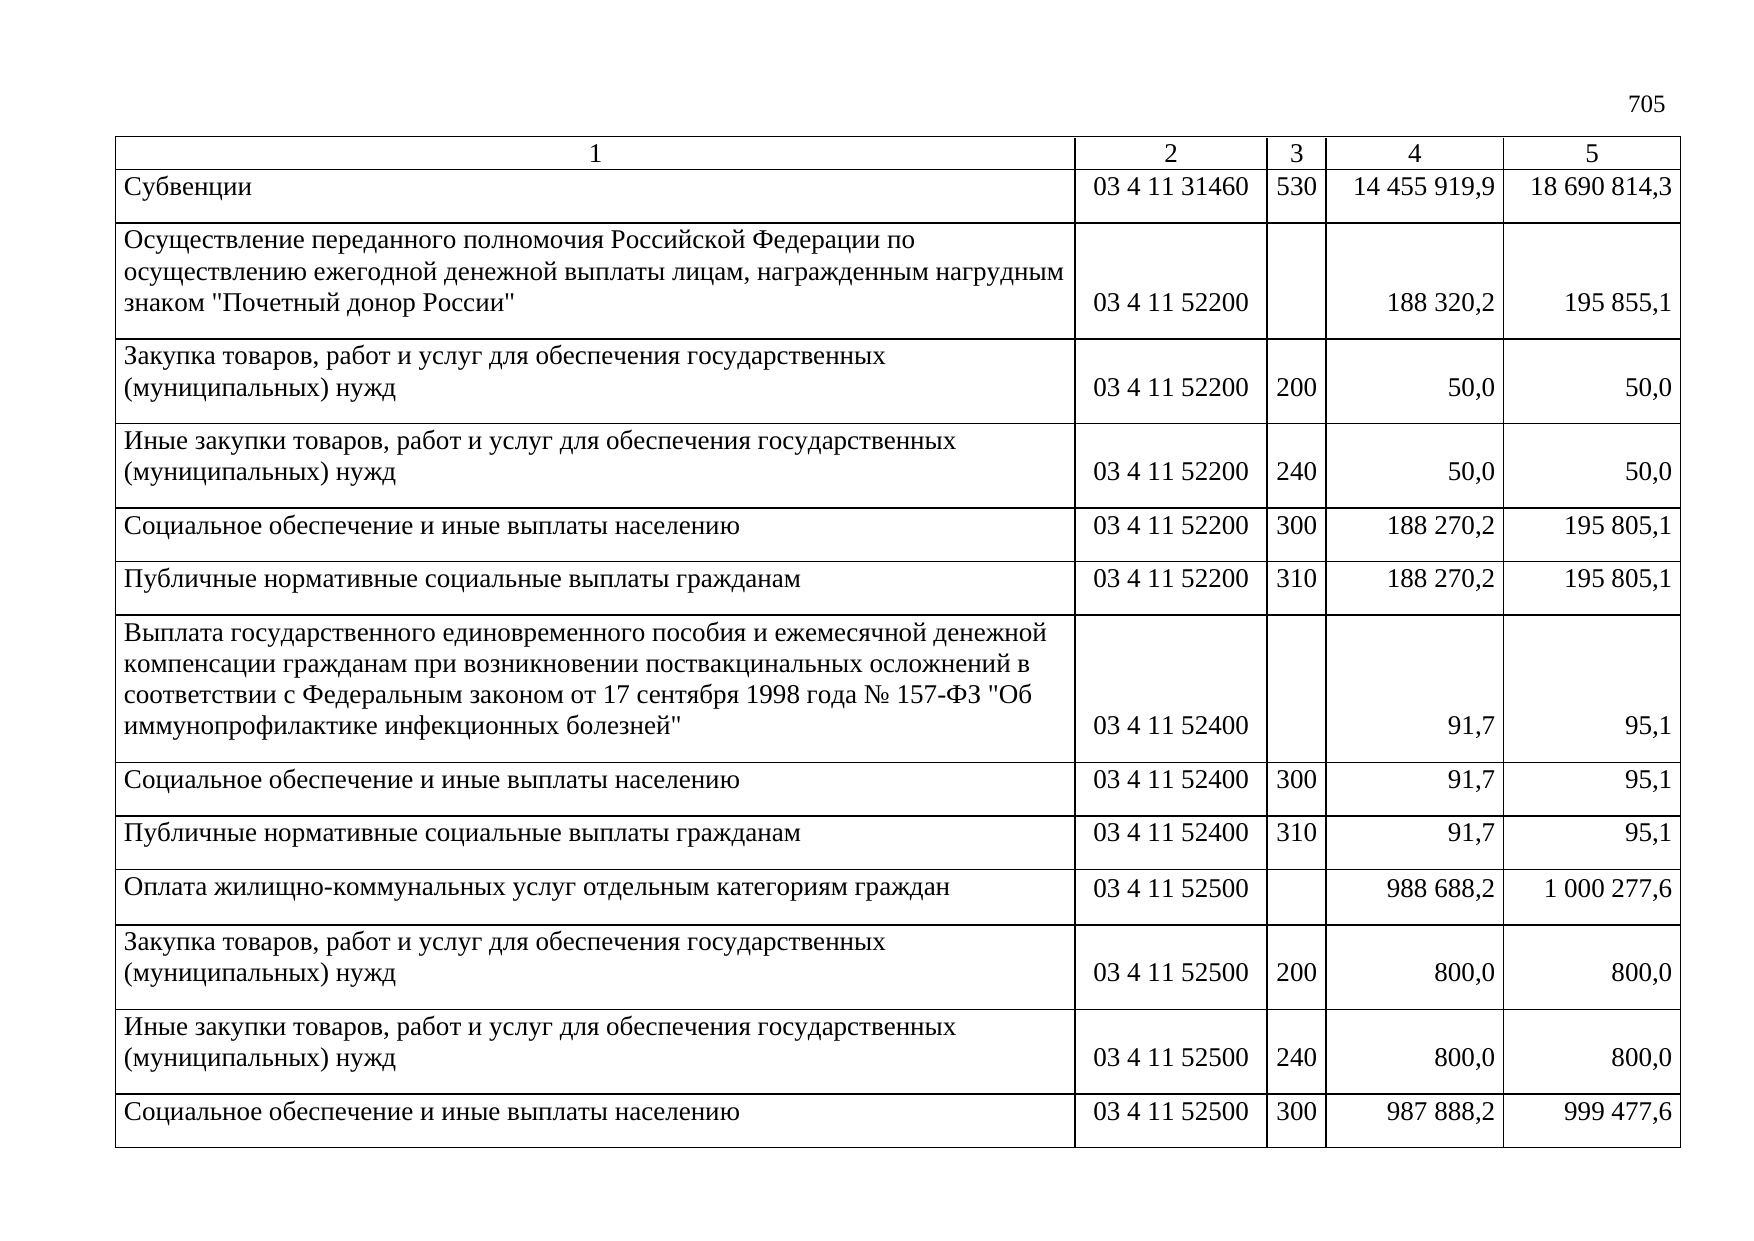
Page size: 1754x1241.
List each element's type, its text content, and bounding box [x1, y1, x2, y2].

table_header 3 [1268, 137, 1326, 168]
table_cell 91,7 [1327, 817, 1503, 868]
table_cell 95,1 [1504, 817, 1680, 868]
table_cell 03 4 11 52500 [1076, 1010, 1266, 1093]
table_cell 300 [1268, 1095, 1325, 1147]
table_cell 800,0 [1327, 926, 1503, 1008]
table_cell 50,0 [1504, 424, 1680, 507]
table_cell 50,0 [1504, 340, 1680, 423]
table_cell Социальное обеспечение и иные выплаты населению [116, 1095, 1074, 1147]
table_cell 195 805,1 [1504, 562, 1680, 614]
table_cell Закупка товаров, работ и услуг для обеспечения государственных (муниципальных) нужд [116, 340, 1074, 423]
table_cell 03 4 11 52200 [1076, 424, 1266, 507]
table_cell 03 4 11 52500 [1076, 870, 1266, 924]
table_cell 987 888,2 [1327, 1095, 1503, 1147]
table_cell 200 [1268, 926, 1325, 1008]
table_cell 03 4 11 52500 [1076, 926, 1266, 1008]
table_cell [1268, 616, 1325, 761]
table_cell 03 4 11 52400 [1076, 616, 1266, 761]
table_cell 95,1 [1504, 616, 1680, 761]
table_cell 1 000 277,6 [1504, 870, 1680, 924]
table_cell 50,0 [1327, 340, 1503, 423]
table_cell 03 4 11 52200 [1076, 224, 1266, 338]
table_cell 195 855,1 [1504, 224, 1680, 338]
table_cell 18 690 814,3 [1504, 170, 1680, 222]
table_cell Выплата государственного единовременного пособия и ежемесячной денежной компенсации гражданам при возникновении поствакцинальных осложнений в соответствии с Федеральным законом от 17 сентября 1998 года № 157-ФЗ "Об иммунопрофилактике инфекционных болезней" [116, 616, 1074, 761]
table_cell Оплата жилищно-коммунальных услуг отдельным категориям граждан [116, 870, 1074, 924]
table_cell 03 4 11 52400 [1076, 817, 1266, 868]
table_cell Осуществление переданного полномочия Российской Федерации по осуществлению ежегодной денежной выплаты лицам, награжденным нагрудным знаком "Почетный донор России" [116, 224, 1074, 338]
table_cell 240 [1268, 424, 1325, 507]
table_cell 800,0 [1327, 1010, 1503, 1093]
table_cell 188 270,2 [1327, 562, 1503, 614]
table_header 5 [1504, 137, 1680, 168]
table_cell 03 4 11 52200 [1076, 509, 1266, 561]
table_cell Закупка товаров, работ и услуг для обеспечения государственных (муниципальных) нужд [116, 926, 1074, 1008]
table_cell 800,0 [1504, 1010, 1680, 1093]
table_cell 50,0 [1327, 424, 1503, 507]
table_cell 91,7 [1327, 763, 1503, 815]
table_cell 95,1 [1504, 763, 1680, 815]
table_cell Иные закупки товаров, работ и услуг для обеспечения государственных (муниципальных) нужд [116, 424, 1074, 507]
table_cell [1268, 870, 1325, 924]
table_cell Субвенции [116, 170, 1074, 222]
table_cell 91,7 [1327, 616, 1503, 761]
table_cell 14 455 919,9 [1327, 170, 1503, 222]
table_cell 300 [1268, 509, 1325, 561]
table_cell 03 4 11 52200 [1076, 340, 1266, 423]
table_cell [1268, 224, 1325, 338]
table_cell 310 [1268, 562, 1325, 614]
table_cell 200 [1268, 340, 1325, 423]
table_cell 530 [1268, 170, 1325, 222]
table_cell 195 805,1 [1504, 509, 1680, 561]
table_header 1 [116, 137, 1075, 168]
table_cell Публичные нормативные социальные выплаты гражданам [116, 817, 1074, 868]
table_cell 800,0 [1504, 926, 1680, 1008]
table_cell Социальное обеспечение и иные выплаты населению [116, 509, 1074, 561]
table_cell 188 270,2 [1327, 509, 1503, 561]
table_cell Публичные нормативные социальные выплаты гражданам [116, 562, 1074, 614]
table_cell 03 4 11 52500 [1076, 1095, 1266, 1147]
table_cell 03 4 11 52200 [1076, 562, 1266, 614]
table_cell 988 688,2 [1327, 870, 1503, 924]
table_cell 310 [1268, 817, 1325, 868]
table_cell 188 320,2 [1327, 224, 1503, 338]
table_cell 03 4 11 52400 [1076, 763, 1266, 815]
table_cell 240 [1268, 1010, 1325, 1093]
table_header 4 [1327, 137, 1503, 168]
table_cell 03 4 11 31460 [1076, 170, 1266, 222]
table_cell 300 [1268, 763, 1325, 815]
table_cell Иные закупки товаров, работ и услуг для обеспечения государственных (муниципальных) нужд [116, 1010, 1074, 1093]
table_cell 999 477,6 [1504, 1095, 1680, 1147]
table_cell Социальное обеспечение и иные выплаты населению [116, 763, 1074, 815]
table_header 2 [1076, 137, 1267, 168]
